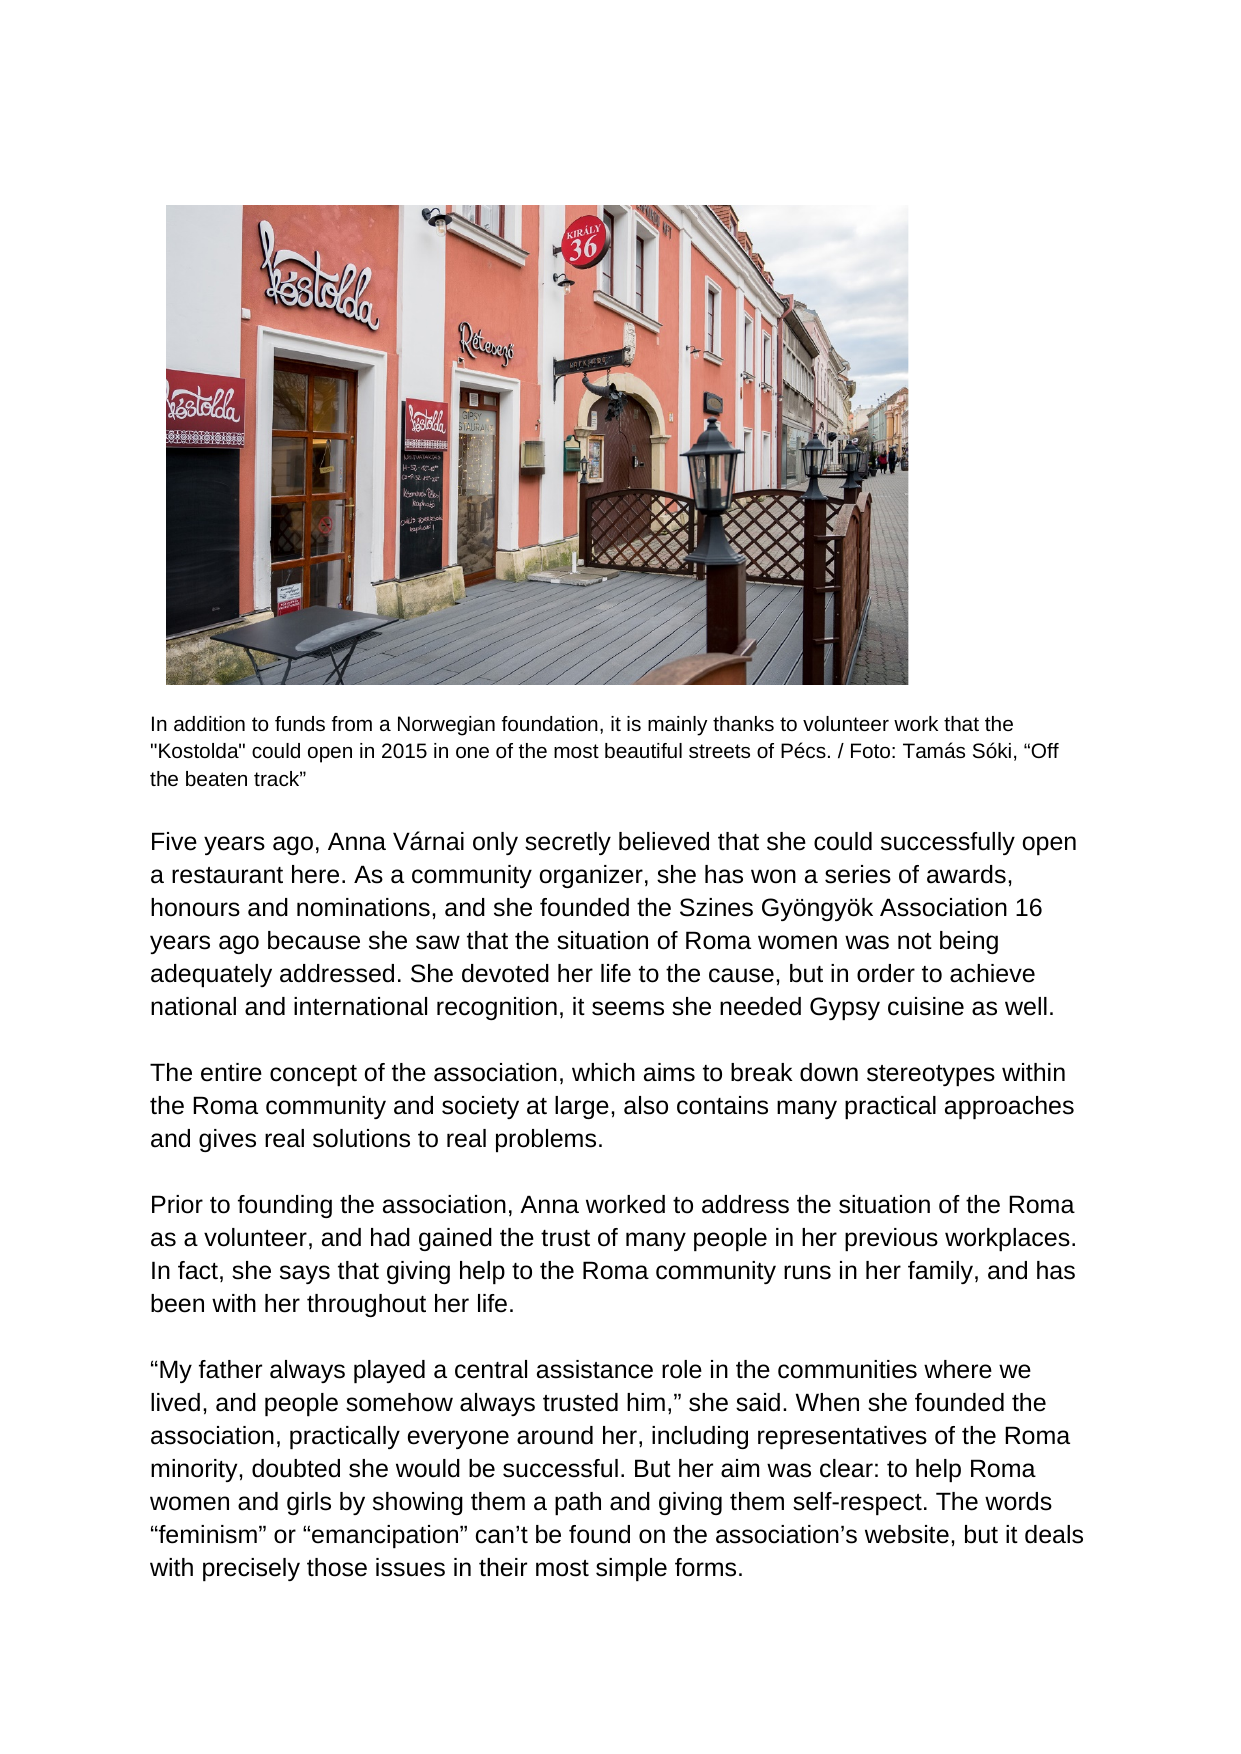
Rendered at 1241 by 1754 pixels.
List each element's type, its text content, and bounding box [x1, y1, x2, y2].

text The entire concept of the association, which aims to break down stereotypes within the Roma community and society at large, also contains many practical approaches and gives real solutions to real problems. [150, 1058, 1090, 1153]
picture [164, 205, 908, 683]
text In addition to funds from a Norwegian foundation, it is mainly thanks to volunteer work that the "Kostolda" could open in 2015 in one of the most beautiful streets of Pécs. / Foto: Tamás Sóki, “Off the beaten track” [150, 711, 1090, 790]
text Prior to founding the association, Anna worked to address the situation of the Roma as a volunteer, and had gained the trust of many people in her previous workplaces. In fact, she says that giving help to the Roma community runs in her family, and has been with her throughout her life. [150, 1190, 1090, 1318]
text Five years ago, Anna Várnai only secretly believed that she could successfully open a restaurant here. As a community organizer, she has won a series of awards, honours and nominations, and she founded the Szines Gyöngyök Association 16 years ago because she saw that the situation of Roma women was not being adequately addressed. She devoted her life to the cause, but in order to achieve national and international recognition, it seems she needed Gypsy cuisine as well. [150, 827, 1090, 1021]
text “My father always played a central assistance role in the communities where we lived, and people somehow always trusted him,” she said. When she founded the association, practically everyone around her, including representatives of the Roma minority, doubted she would be successful. But her aim was clear: to help Roma women and girls by showing them a path and giving them self-respect. The words “feminism” or “emancipation” can’t be found on the association’s website, but it deals with precisely those issues in their most simple forms. [150, 1355, 1090, 1582]
